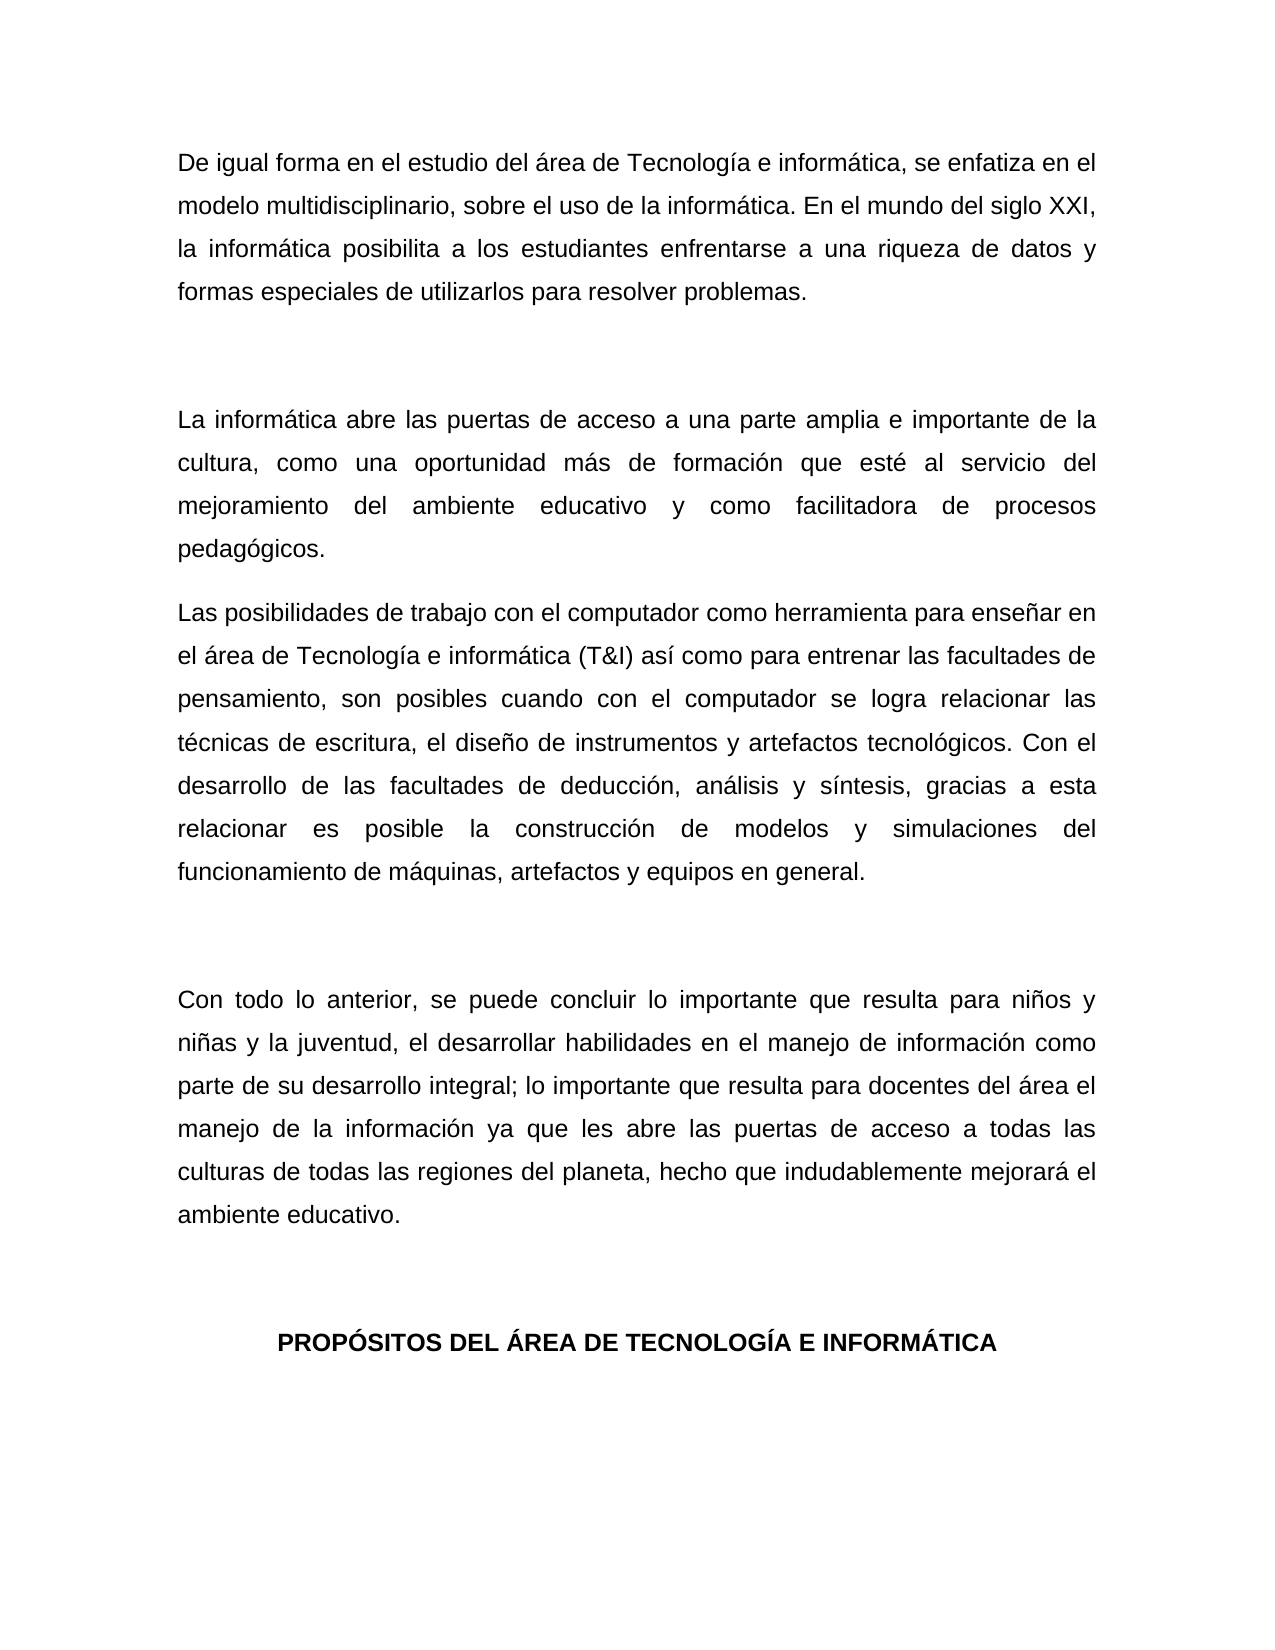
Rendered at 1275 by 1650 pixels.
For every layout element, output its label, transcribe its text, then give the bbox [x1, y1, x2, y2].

text De igual forma en el estudio del área de Tecnología e informática, se enfatiza en el modelo multidisciplinario, sobre el uso de la informática. En el mundo del siglo XXI, la informática posibilita a los estudiantes enfrentarse a una riqueza de datos y formas especiales de utilizarlos para resolver problemas. [177, 148, 1098, 306]
text Con todo lo anterior, se puede concluir lo importante que resulta para niños y niñas y la juventud, el desarrollar habilidades en el manejo de información como parte de su desarrollo integral; lo importante que resulta para docentes del área el manejo de la información ya que les abre las puertas de acceso a todas las culturas de todas las regiones del planeta, hecho que indudablemente mejorará el ambiente educativo. [177, 985, 1098, 1229]
text Las posibilidades de trabajo con el computador como herramienta para enseñar en el área de Tecnología e informática (T&I) así como para entrenar las facultades de pensamiento, son posibles cuando con el computador se logra relacionar las técnicas de escritura, el diseño de instrumentos y artefactos tecnológicos. Con el desarrollo de las facultades de deducción, análisis y síntesis, gracias a esta relacionar es posible la construcción de modelos y simulaciones del funcionamiento de máquinas, artefactos y equipos en general. [177, 598, 1098, 886]
text PROPÓSITOS DEL ÁREA DE TECNOLOGÍA E INFORMÁTICA [177, 1328, 1098, 1357]
text La informática abre las puertas de acceso a una parte amplia e importante de la cultura, como una oportunidad más de formación que esté al servicio del mejoramiento del ambiente educativo y como facilitadora de procesos pedagógicos. [177, 405, 1098, 563]
